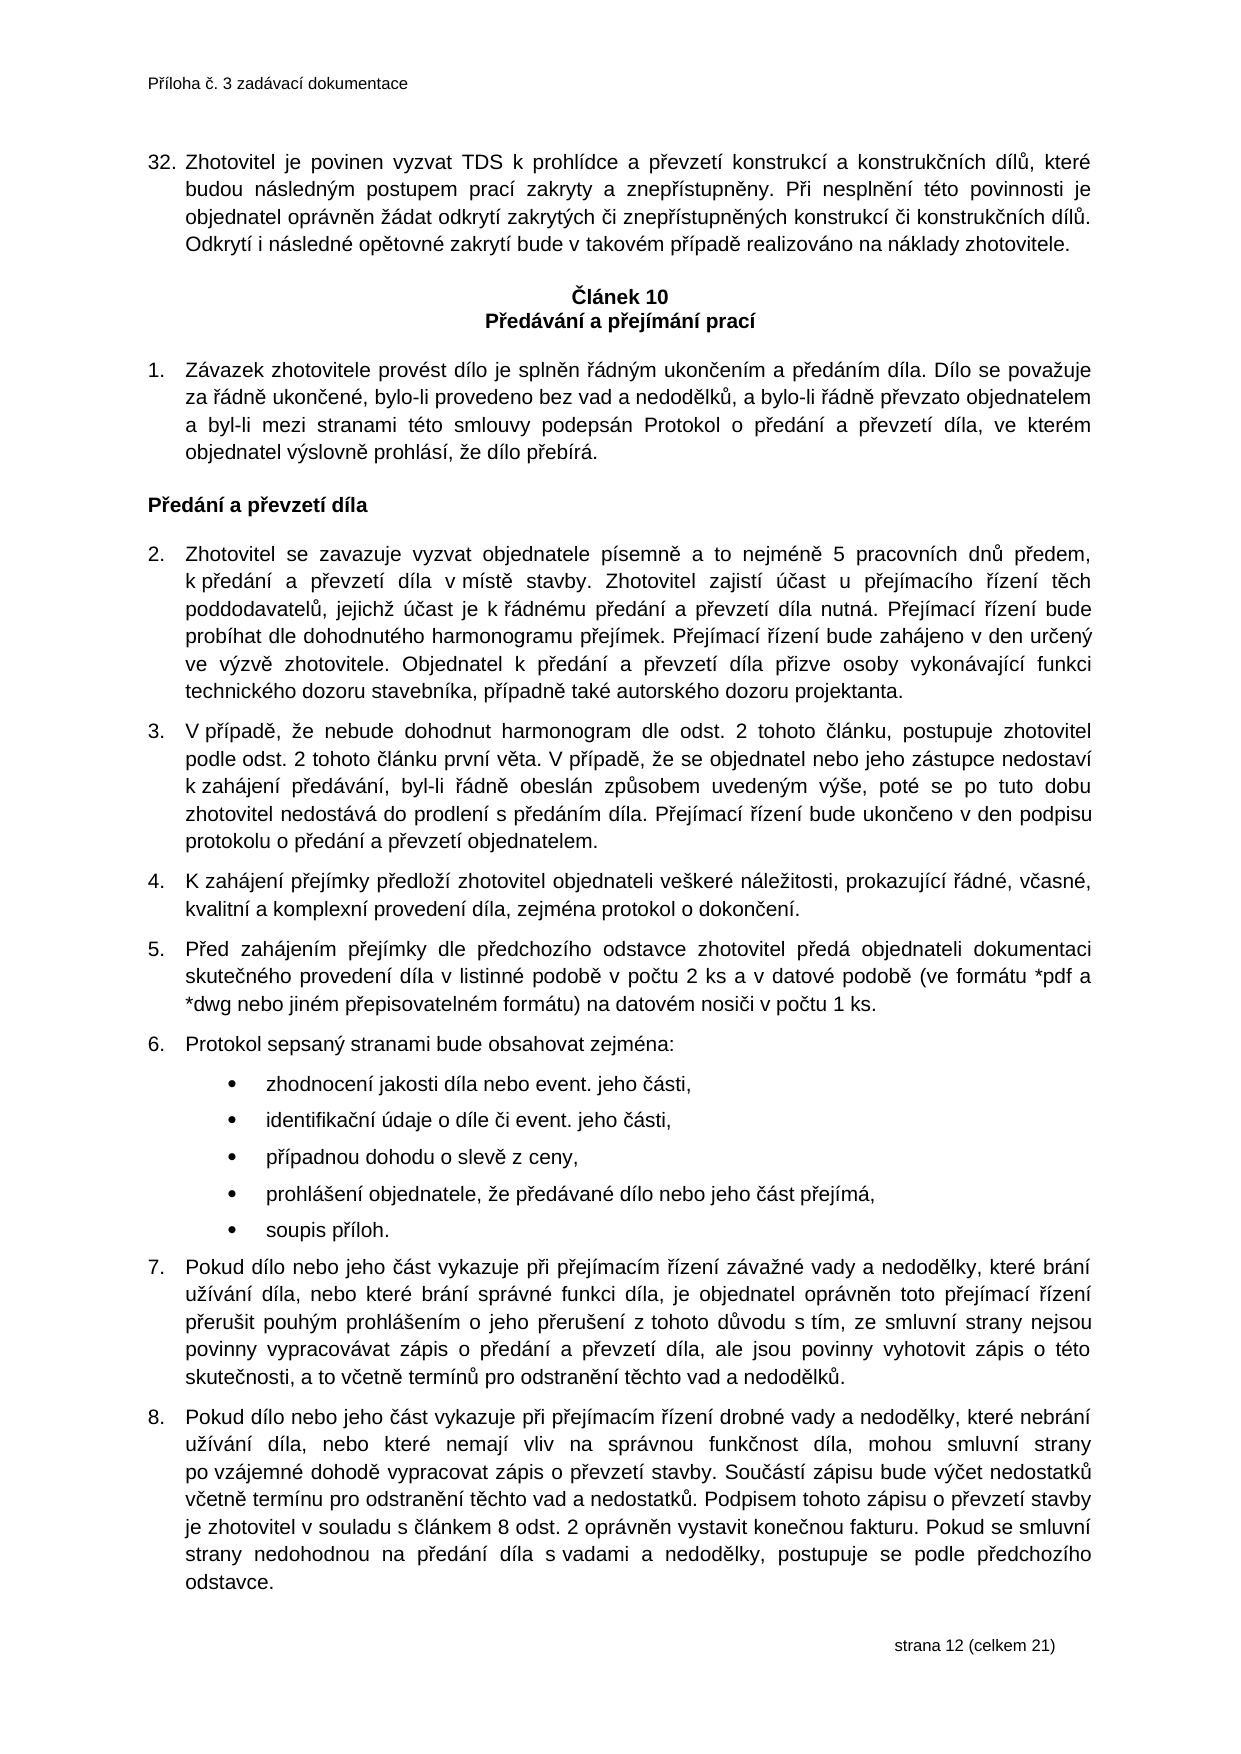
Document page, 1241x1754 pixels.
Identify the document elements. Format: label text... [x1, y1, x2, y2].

list případnou dohodu o slevě z ceny, [228, 1145, 1092, 1169]
list Před zahájením přejímky dle předchozího odstavce zhotovitel předá objednateli dokumentaci skutečného provedení díla v listinné podobě v počtu 2 ks a v datové podobě (ve formátu *pdf a *dwg nebo jiném přepisovatelném formátu) na datovém nosiči v počtu 1 ks. [148, 937, 1092, 1016]
list Předání a převzetí díla [148, 493, 1092, 517]
list prohlášení objednatele, že předávané dílo nebo jeho část přejímá, [228, 1181, 1092, 1205]
list soupis příloh. [228, 1218, 1092, 1242]
list V případě, že nebude dohodnut harmonogram dle odst. 2 tohoto článku, postupuje zhotovitel podle odst. 2 tohoto článku první věta. V případě, že se objednatel nebo jeho zástupce nedostaví k zahájení předávání, byl-li řádně obeslán způsobem uvedeným výše, poté se po tuto dobu zhotovitel nedostává do prodlení s předáním díla. Přejímací řízení bude ukončeno v den podpisu protokolu o předání a převzetí objednatelem. [148, 719, 1092, 853]
list Protokol sepsaný stranami bude obsahovat zejména: [148, 1032, 1092, 1056]
list Závazek zhotovitele provést dílo je splněn řádným ukončením a předáním díla. Dílo se považuje za řádně ukončené, bylo-li provedeno bez vad a nedodělků, a bylo-li řádně převzato objednatelem a byl-li mezi stranami této smlouvy podepsán Protokol o předání a převzetí díla, ve kterém objednatel výslovně prohlásí, že dílo přebírá. [148, 358, 1092, 464]
list K zahájení přejímky předloží zhotovitel objednateli veškeré náležitosti, prokazující řádné, včasné, kvalitní a komplexní provedení díla, zejména protokol o dokončení. [148, 869, 1092, 921]
list Zhotovitel je povinen vyzvat TDS k prohlídce a převzetí konstrukcí a konstrukčních dílů, které budou následným postupem prací zakryty a znepřístupněny. Při nesplnění této povinnosti je objednatel oprávněn žádat odkrytí zakrytých či znepřístupněných konstrukcí či konstrukčních dílů. Odkrytí i následné opětovné zakrytí bude v takovém případě realizováno na náklady zhotovitele. [148, 150, 1092, 256]
list Pokud dílo nebo jeho část vykazuje při přejímacím řízení drobné vady a nedodělky, které nebrání užívání díla, nebo které nemají vliv na správnou funkčnost díla, mohou smluvní strany po vzájemné dohodě vypracovat zápis o převzetí stavby. Součástí zápisu bude výčet nedostatků včetně termínu pro odstranění těchto vad a nedostatků. Podpisem tohoto zápisu o převzetí stavby je zhotovitel v souladu s článkem 8 odst. 2 oprávněn vystavit konečnou fakturu. Pokud se smluvní strany nedohodnou na předání díla s vadami a nedodělky, postupuje se podle předchozího odstavce. [148, 1404, 1092, 1593]
list Pokud dílo nebo jeho část vykazuje při přejímacím řízení závažné vady a nedodělky, které brání užívání díla, nebo které brání správné funkci díla, je objednatel oprávněn toto přejímací řízení přerušit pouhým prohlášením o jeho přerušení z tohoto důvodu s tím, ze smluvní strany nejsou povinny vypracovávat zápis o předání a převzetí díla, ale jsou povinny vyhotovit zápis o této skutečnosti, a to včetně termínů pro odstranění těchto vad a nedodělků. [148, 1254, 1092, 1388]
subtitle Předávání a přejímání prací [148, 309, 1092, 333]
list zhodnocení jakosti díla nebo event. jeho části, [228, 1072, 1092, 1096]
text Článek 10 [148, 285, 1092, 309]
list identifikační údaje o díle či event. jeho části, [228, 1108, 1092, 1132]
list Zhotovitel se zavazuje vyzvat objednatele písemně a to nejméně 5 pracovních dnů předem, k předání a převzetí díla v místě stavby. Zhotovitel zajistí účast u přejímacího řízení těch poddodavatelů, jejichž účast je k řádnému předání a převzetí díla nutná. Přejímací řízení bude probíhat dle dohodnutého harmonogramu přejímek. Přejímací řízení bude zahájeno v den určený ve výzvě zhotovitele. Objednatel k předání a převzetí díla přizve osoby vykonávající funkci technického dozoru stavebníka, případně také autorského dozoru projektanta. [148, 542, 1092, 703]
